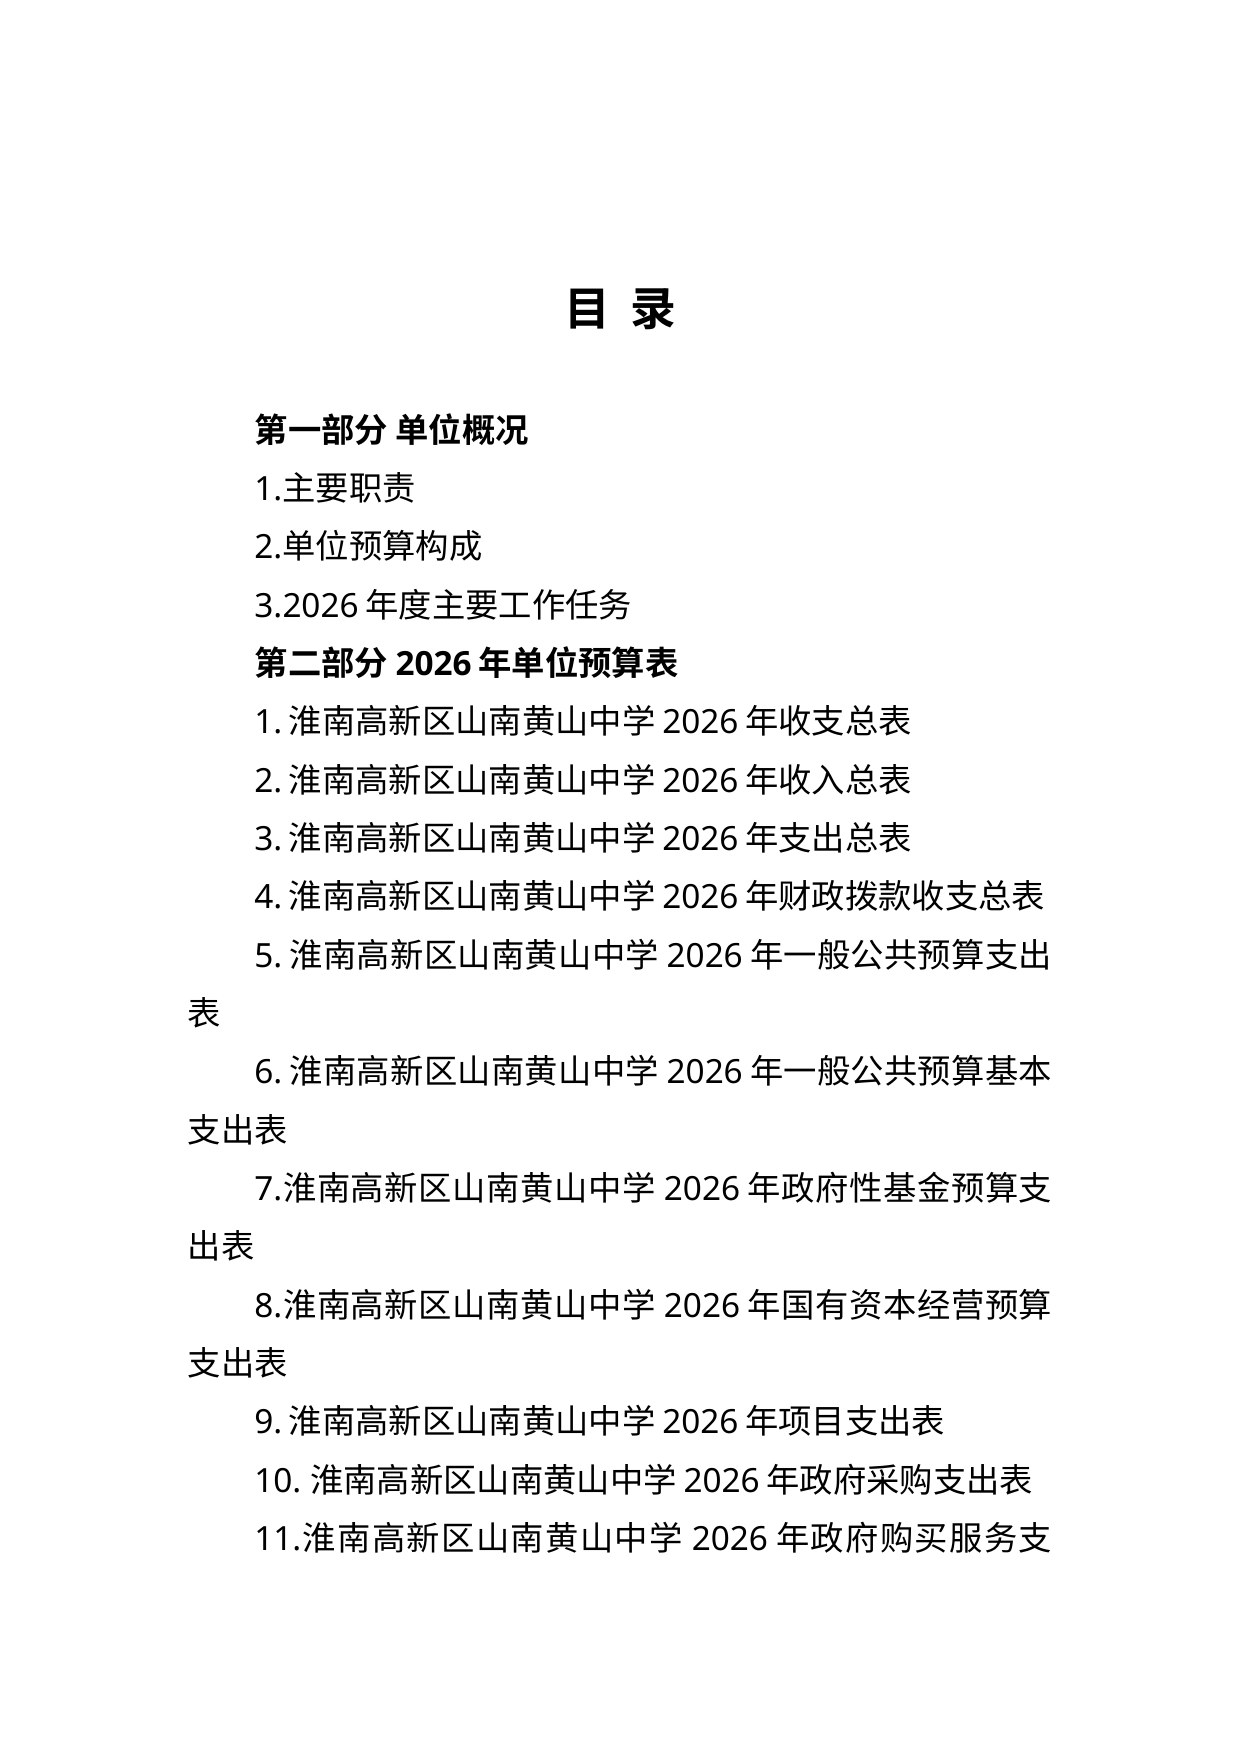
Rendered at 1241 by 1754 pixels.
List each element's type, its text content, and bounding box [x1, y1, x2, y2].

text 9. 淮南高新区山南黄山中学2026年项目支出表 [187, 1387, 1053, 1445]
text 3. 淮南高新区山南黄山中学2026年支出总表 [187, 804, 1053, 862]
text 5. 淮南高新区山南黄山中学2026年一般公共预算支出表 [187, 920, 1053, 1037]
text 第一部分 单位概况 [187, 395, 1053, 454]
text 6. 淮南高新区山南黄山中学2026年一般公共预算基本支出表 [187, 1037, 1053, 1154]
text 1. 淮南高新区山南黄山中学2026年收支总表 [187, 687, 1053, 745]
text 目 录 [187, 279, 1053, 337]
text 7.淮南高新区山南黄山中学2026年政府性基金预算支出表 [187, 1154, 1053, 1270]
text 10. 淮南高新区山南黄山中学2026年政府采购支出表 [187, 1445, 1053, 1504]
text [187, 1504, 1053, 1562]
text 3.2026年度主要工作任务 [187, 570, 1053, 629]
text 第二部分 2026年单位预算表 [187, 629, 1053, 687]
text 8.淮南高新区山南黄山中学2026年国有资本经营预算支出表 [187, 1270, 1053, 1387]
text 2. 淮南高新区山南黄山中学2026年收入总表 [187, 745, 1053, 804]
text 4. 淮南高新区山南黄山中学2026年财政拨款收支总表 [187, 862, 1053, 920]
text 2.单位预算构成 [187, 512, 1053, 570]
text 1.主要职责 [187, 454, 1053, 512]
